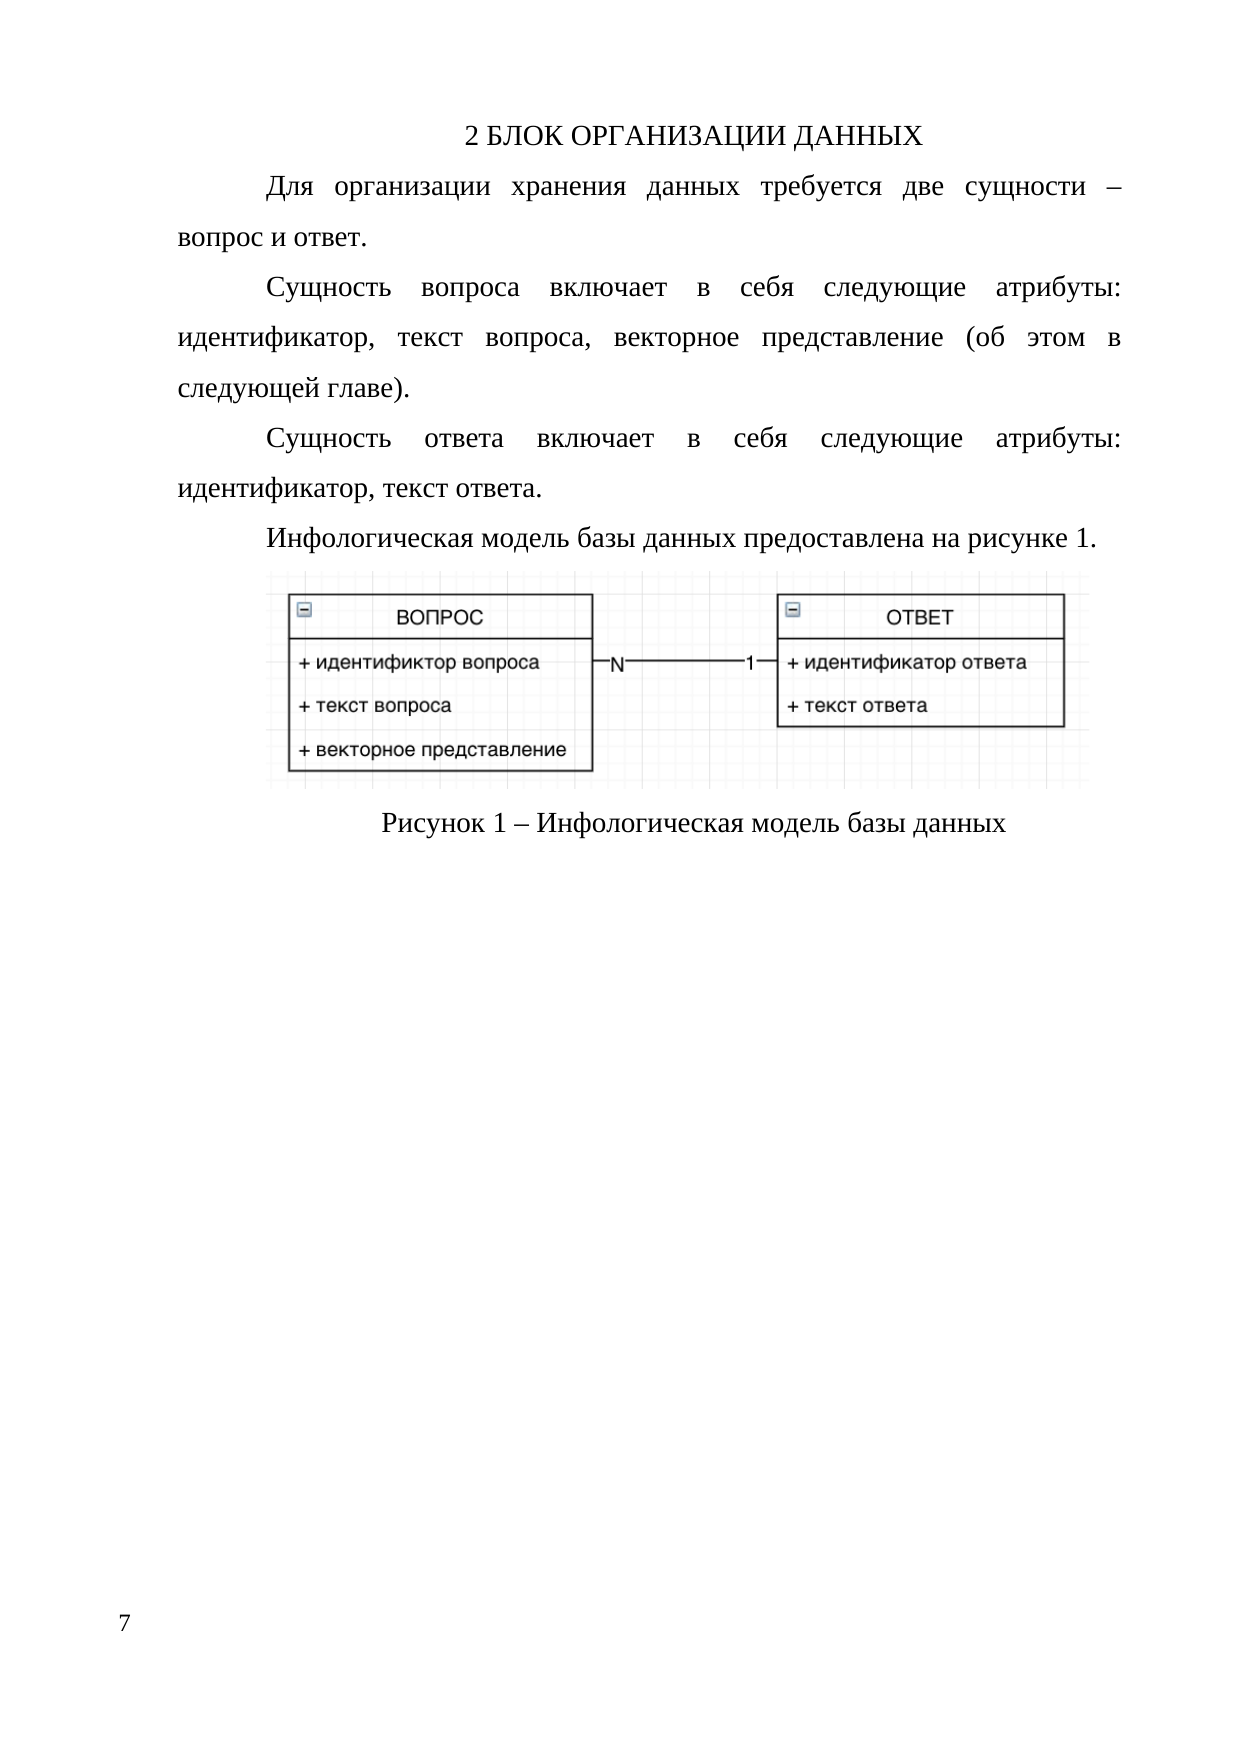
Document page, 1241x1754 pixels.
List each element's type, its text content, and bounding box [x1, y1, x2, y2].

text Рисунок 1 – Инфологическая модель базы данных [177, 805, 1122, 838]
text Для организации хранения данных требуется две сущности – вопрос и ответ. [177, 168, 1122, 252]
text Инфологическая модель базы данных предоставлена на рисунке 1. [177, 521, 1122, 554]
text Сущность вопроса включает в себя следующие атрибуты: идентификатор, текст вопроса, векторное представление (об этом в следующей главе). [177, 269, 1122, 403]
text Сущность ответа включает в себя следующие атрибуты: идентификатор, текст ответа. [177, 420, 1122, 504]
text 2 БЛОК ОРГАНИЗАЦИИ ДАННЫХ [177, 118, 1122, 152]
picture [265, 571, 1090, 789]
